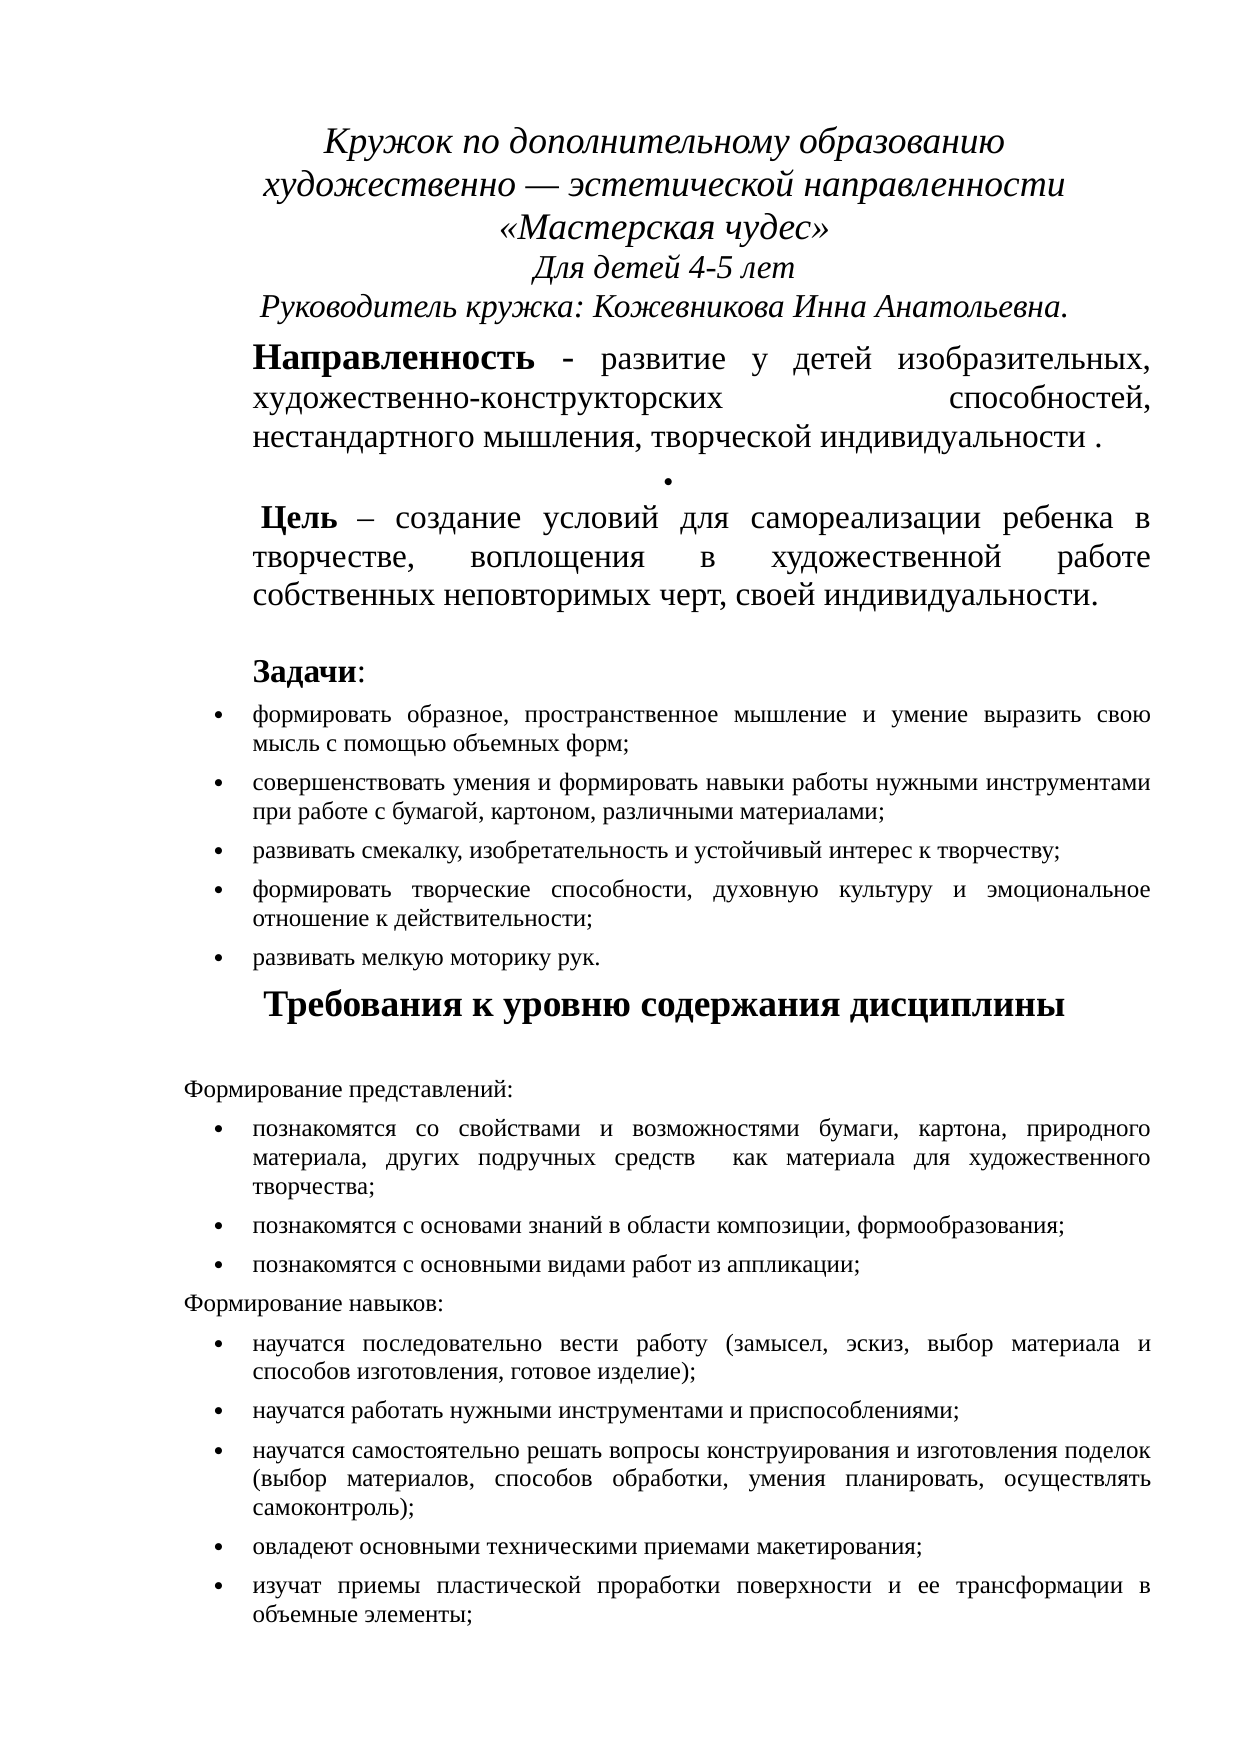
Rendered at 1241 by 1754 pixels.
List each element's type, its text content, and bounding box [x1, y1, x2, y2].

text Кружок по дополнительному образованию [177, 118, 1152, 161]
list научатся работать нужными инструментами и приспособлениями; [215, 1396, 1152, 1424]
list научатся последовательно вести работу (замысел, эскиз, выбор материала и способов изготовления, готовое изделие); [215, 1328, 1152, 1385]
text Требования к уровню содержания дисциплины [177, 982, 1152, 1025]
list овладеют основными техническими приемами макетирования; [215, 1531, 1152, 1560]
list познакомятся со свойствами и возможностями бумаги, картона, природного материала, других подручных средств как материала для художественного творчества; [215, 1113, 1152, 1200]
text Формирование представлений: [177, 1074, 1152, 1103]
list формировать образное, пространственное мышление и умение выразить свою мысль с помощью объемных форм; [215, 699, 1152, 757]
text Для детей 4-5 лет [177, 247, 1152, 286]
text художественно — эстетической направленности [177, 161, 1152, 204]
list Направленность - развитие у детей изобразительных, художественно-конструкторских способностей, нестандартного мышления, творческой индивидуальности . [252, 334, 1152, 454]
list развивать мелкую моторику рук. [215, 942, 1152, 971]
list познакомятся с основами знаний в области композиции, формообразования; [215, 1210, 1152, 1239]
text Руководитель кружка: Кожевникова Инна Анатольевна. [177, 286, 1152, 324]
list познакомятся с основными видами работ из аппликации; [215, 1249, 1152, 1278]
text «Мастерская чудес» [177, 204, 1152, 247]
list научатся самостоятельно решать вопросы конструирования и изготовления поделок (выбор материалов, способов обработки, умения планировать, осуществлять самоконтроль); [215, 1435, 1152, 1521]
list Задачи: [252, 651, 1152, 689]
list изучат приемы пластической проработки поверхности и ее трансформации в объемные элементы; [215, 1571, 1152, 1628]
text Формирование навыков: [177, 1288, 1152, 1317]
list Цель – создание условий для самореализации ребенка в творчестве, воплощения в художественной работе собственных неповторимых черт, своей индивидуальности. [252, 497, 1152, 612]
list совершенствовать умения и формировать навыки работы нужными инструментами при работе с бумагой, картоном, различными материалами; [215, 767, 1152, 825]
list формировать творческие способности, духовную культуру и эмоциональное отношение к действительности; [215, 874, 1152, 932]
list развивать смекалку, изобретательность и устойчивый интерес к творчеству; [215, 835, 1152, 864]
